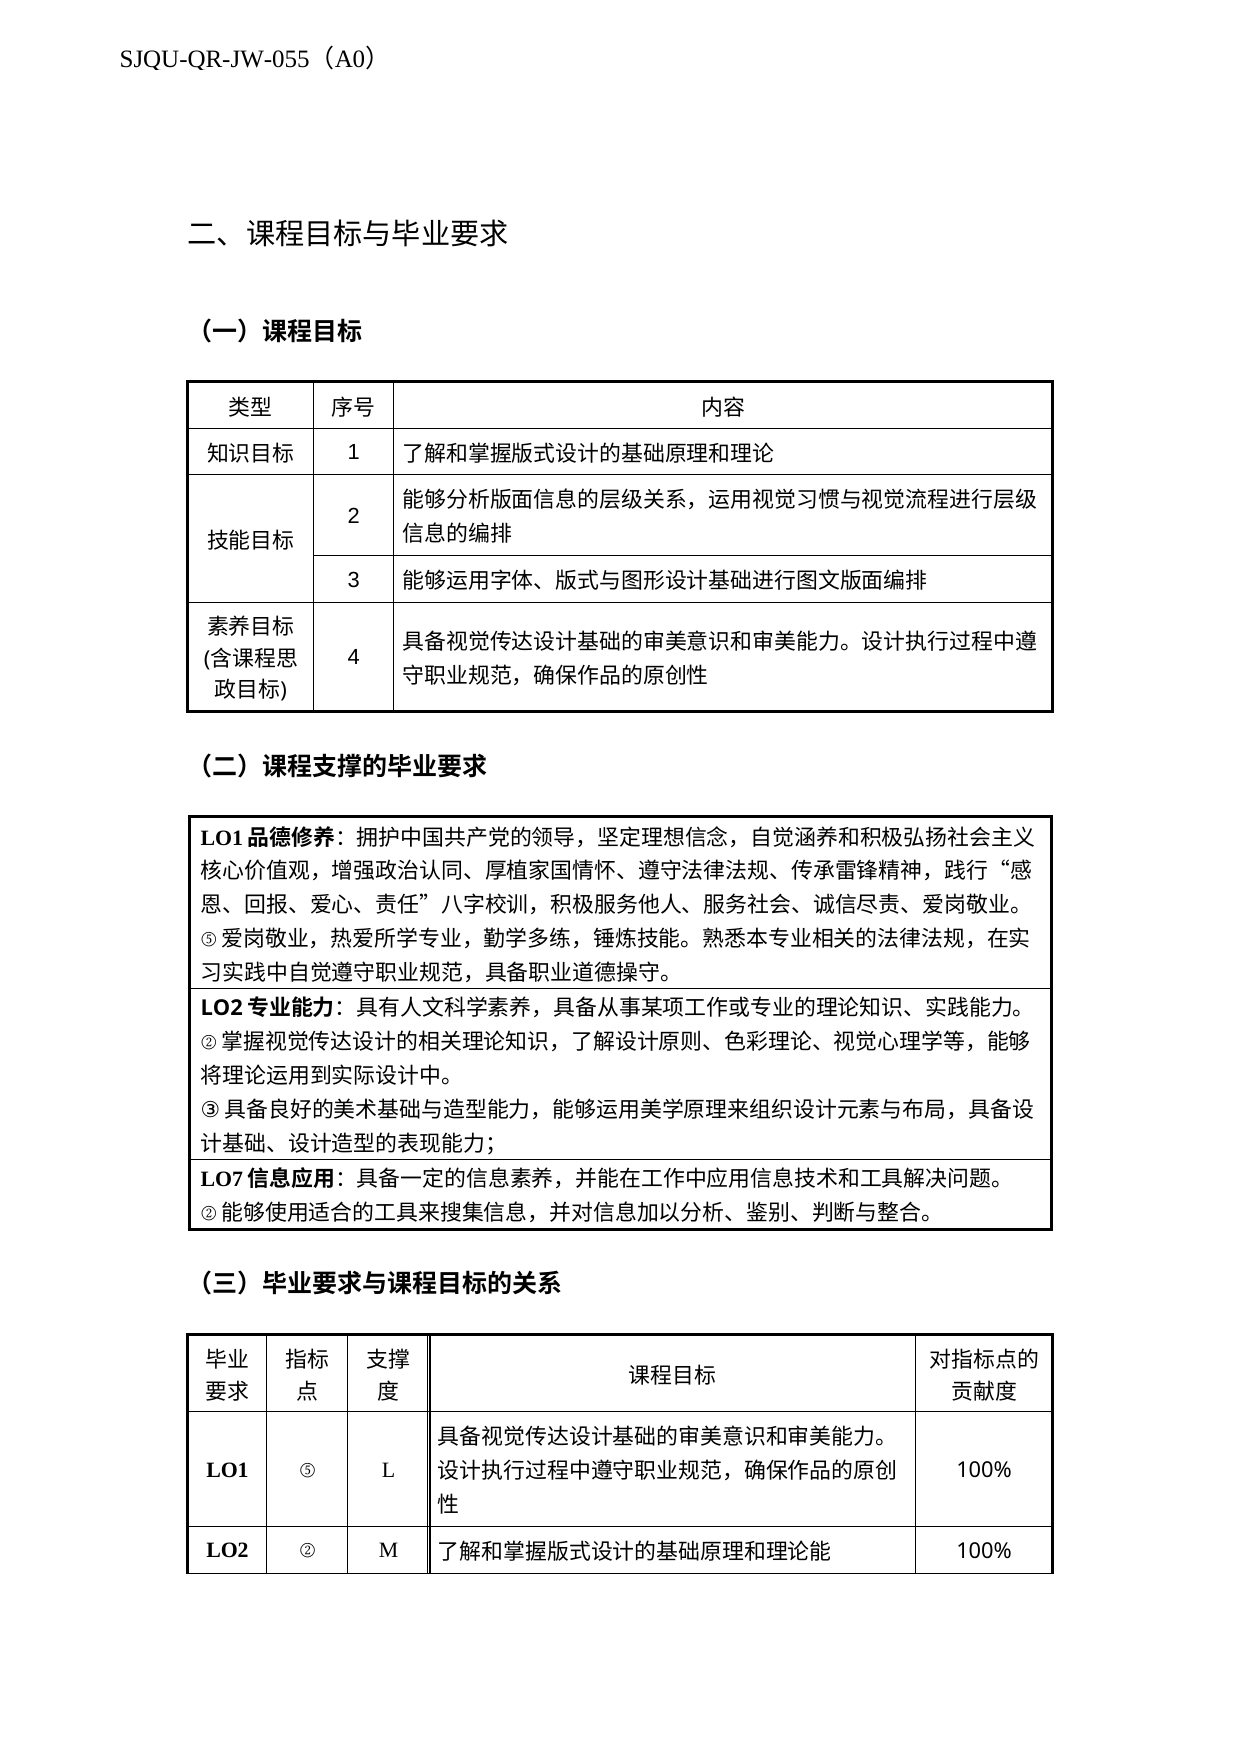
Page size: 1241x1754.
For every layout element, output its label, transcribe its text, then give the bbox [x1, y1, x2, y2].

table_header 指标点 [267, 1336, 347, 1411]
table_cell 2 [314, 475, 393, 555]
table_cell 知识目标 [189, 429, 313, 474]
table_header 课程目标 [431, 1336, 915, 1411]
table_cell LO1 [189, 1412, 266, 1526]
table_header 毕业要求 [189, 1336, 266, 1411]
text 二、课程目标与毕业要求 [187, 198, 1053, 266]
table_cell 了解和掌握版式设计的基础原理和理论 [394, 429, 1051, 474]
table_cell ⑤ [267, 1412, 347, 1526]
table_header 序号 [314, 383, 393, 427]
table_cell M [348, 1527, 427, 1573]
text （三）毕业要求与课程目标的关系 [187, 1248, 1053, 1316]
table_header 支撑度 [348, 1336, 427, 1411]
table_cell 技能目标 [189, 475, 313, 602]
table_header 内容 [394, 383, 1051, 427]
table_header 对指标点的贡献度 [916, 1336, 1051, 1411]
table_cell 100% [916, 1412, 1051, 1526]
table_cell 素养目标 (含课程思政目标) [189, 603, 313, 710]
table_cell 能够运用字体、版式与图形设计基础进行图文版面编排 [394, 556, 1051, 602]
table_cell 3 [314, 556, 393, 602]
text （二）课程支撑的毕业要求 [187, 730, 1053, 798]
table_cell ② [267, 1527, 347, 1573]
table_cell 1 [314, 429, 393, 474]
table_cell 具备视觉传达设计基础的审美意识和审美能力。设计执行过程中遵守职业规范，确保作品的原创性 [394, 603, 1051, 710]
table_cell 具备视觉传达设计基础的审美意识和审美能力。设计执行过程中遵守职业规范，确保作品的原创性 [431, 1412, 915, 1526]
table_cell LO2专业能力：具有人文科学素养，具备从事某项工作或专业的理论知识、实践能力。 ②掌握视觉传达设计的相关理论知识，了解设计原则、色彩理论、视觉心理学等，能够将理论运用到实际设计中。 ③具备良好的美术基础与造型能力，能够运用美学原理来组织设计元素与布局，具备设计基础、设计造型的表现能力； [191, 989, 1050, 1159]
table_cell L [348, 1412, 427, 1526]
table_header LO1品德修养：拥护中国共产党的领导，坚定理想信念，自觉涵养和积极弘扬社会主义核心价值观，增强政治认同、厚植家国情怀、遵守法律法规、传承雷锋精神，践行“感恩、回报、爱心、责任”八字校训，积极服务他人、服务社会、诚信尽责、爱岗敬业。 ⑤爱岗敬业，热爱所学专业，勤学多练，锤炼技能。熟悉本专业相关的法律法规，在实习实践中自觉遵守职业规范，具备职业道德操守。 [191, 818, 1050, 988]
table_cell 100% [916, 1527, 1051, 1573]
table_cell 了解和掌握版式设计的基础原理和理论能 [431, 1527, 915, 1573]
text （一）课程目标 [187, 295, 1053, 363]
table_cell 4 [314, 603, 393, 710]
table_header 类型 [189, 383, 313, 427]
table_cell LO2 [189, 1527, 266, 1573]
table_cell 能够分析版面信息的层级关系，运用视觉习惯与视觉流程进行层级信息的编排 [394, 475, 1051, 555]
table_cell LO7信息应用：具备一定的信息素养，并能在工作中应用信息技术和工具解决问题。 ②能够使用适合的工具来搜集信息，并对信息加以分析、鉴别、判断与整合。 [191, 1160, 1050, 1228]
